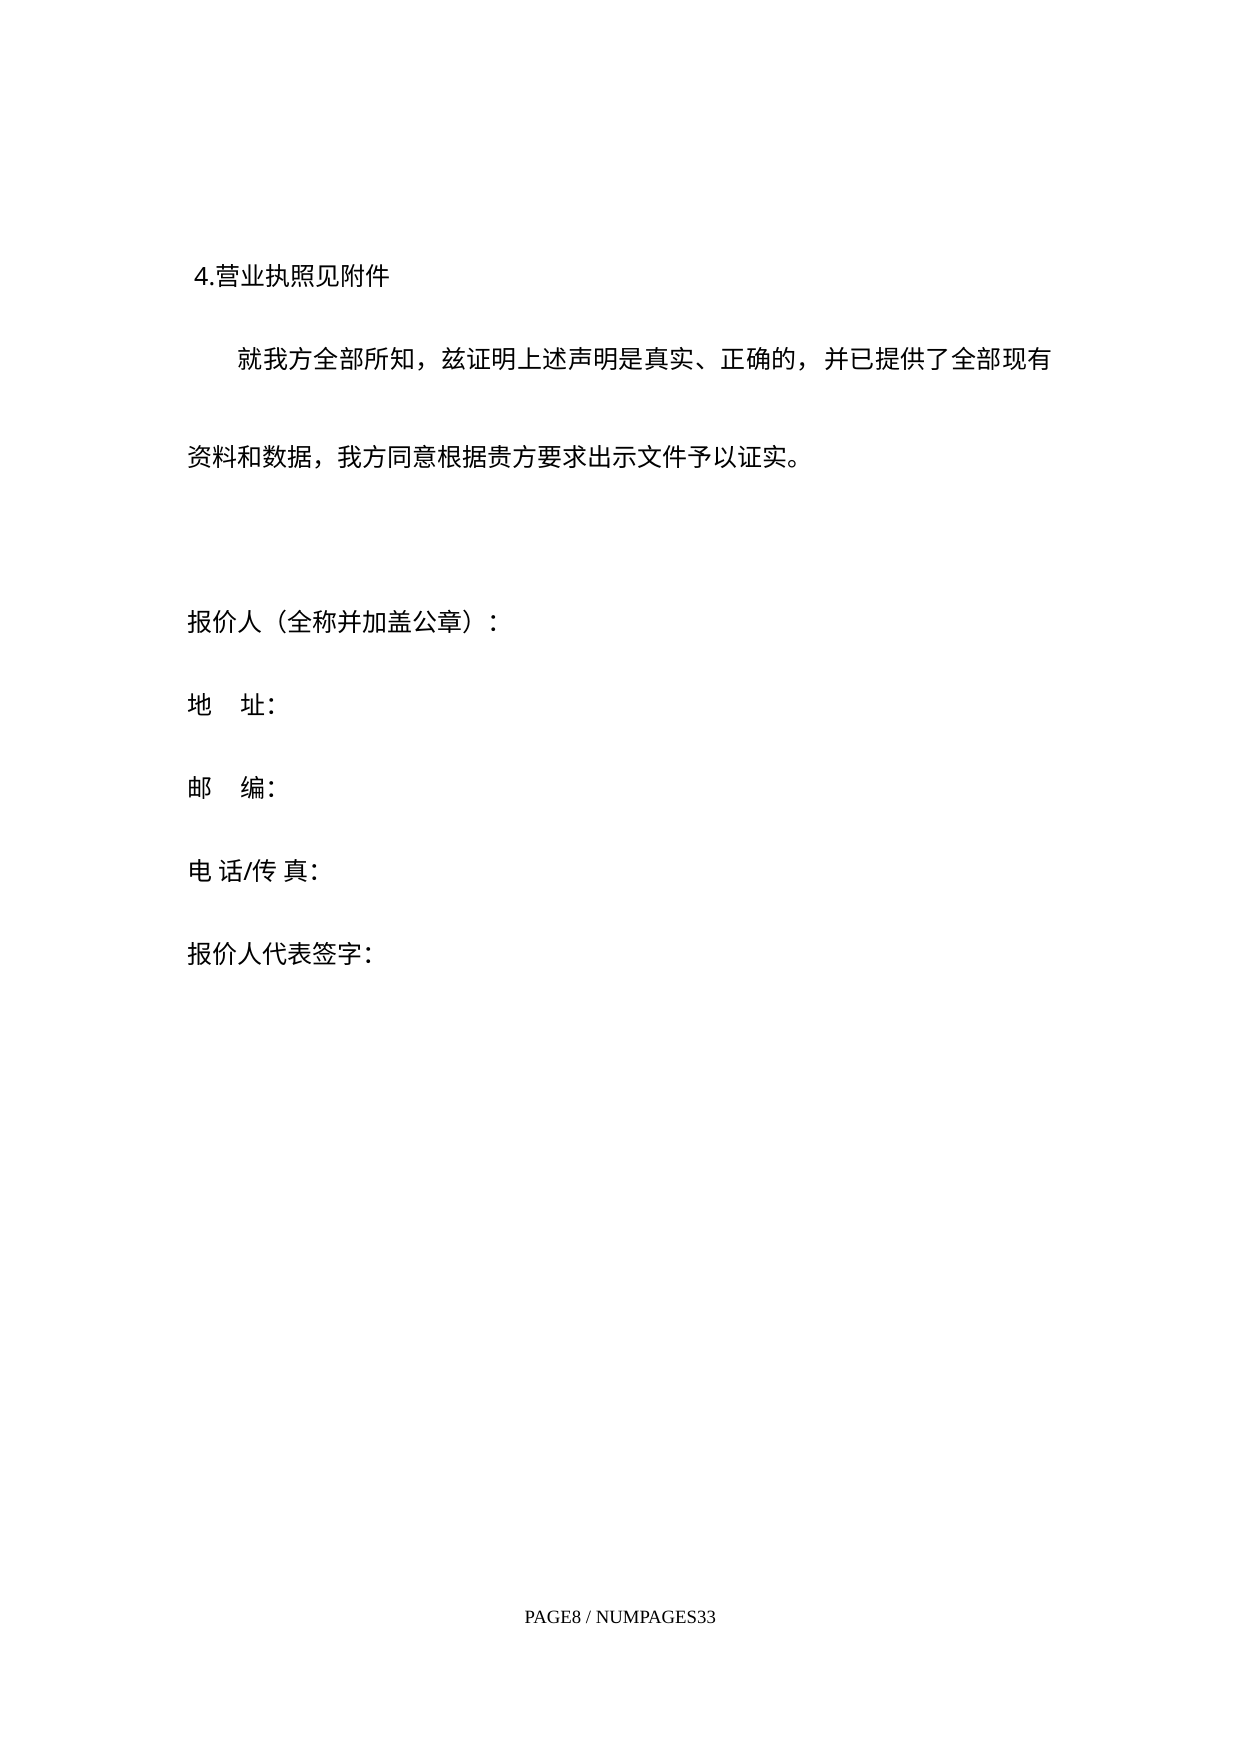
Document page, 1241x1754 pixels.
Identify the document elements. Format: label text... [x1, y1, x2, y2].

text 报价人代表签字： [187, 920, 1053, 985]
text 4.营业执照见附件 [187, 242, 1053, 307]
text 邮 编： [187, 754, 1053, 819]
text 就我方全部所知，兹证明上述声明是真实、正确的，并已提供了全部现有资料和数据，我方同意根据贵方要求出示文件予以证实。 [187, 325, 1053, 488]
text 地 址： [187, 671, 1053, 736]
text 电 话/传 真： [187, 837, 1053, 902]
text 报价人（全称并加盖公章）： [187, 588, 1053, 653]
